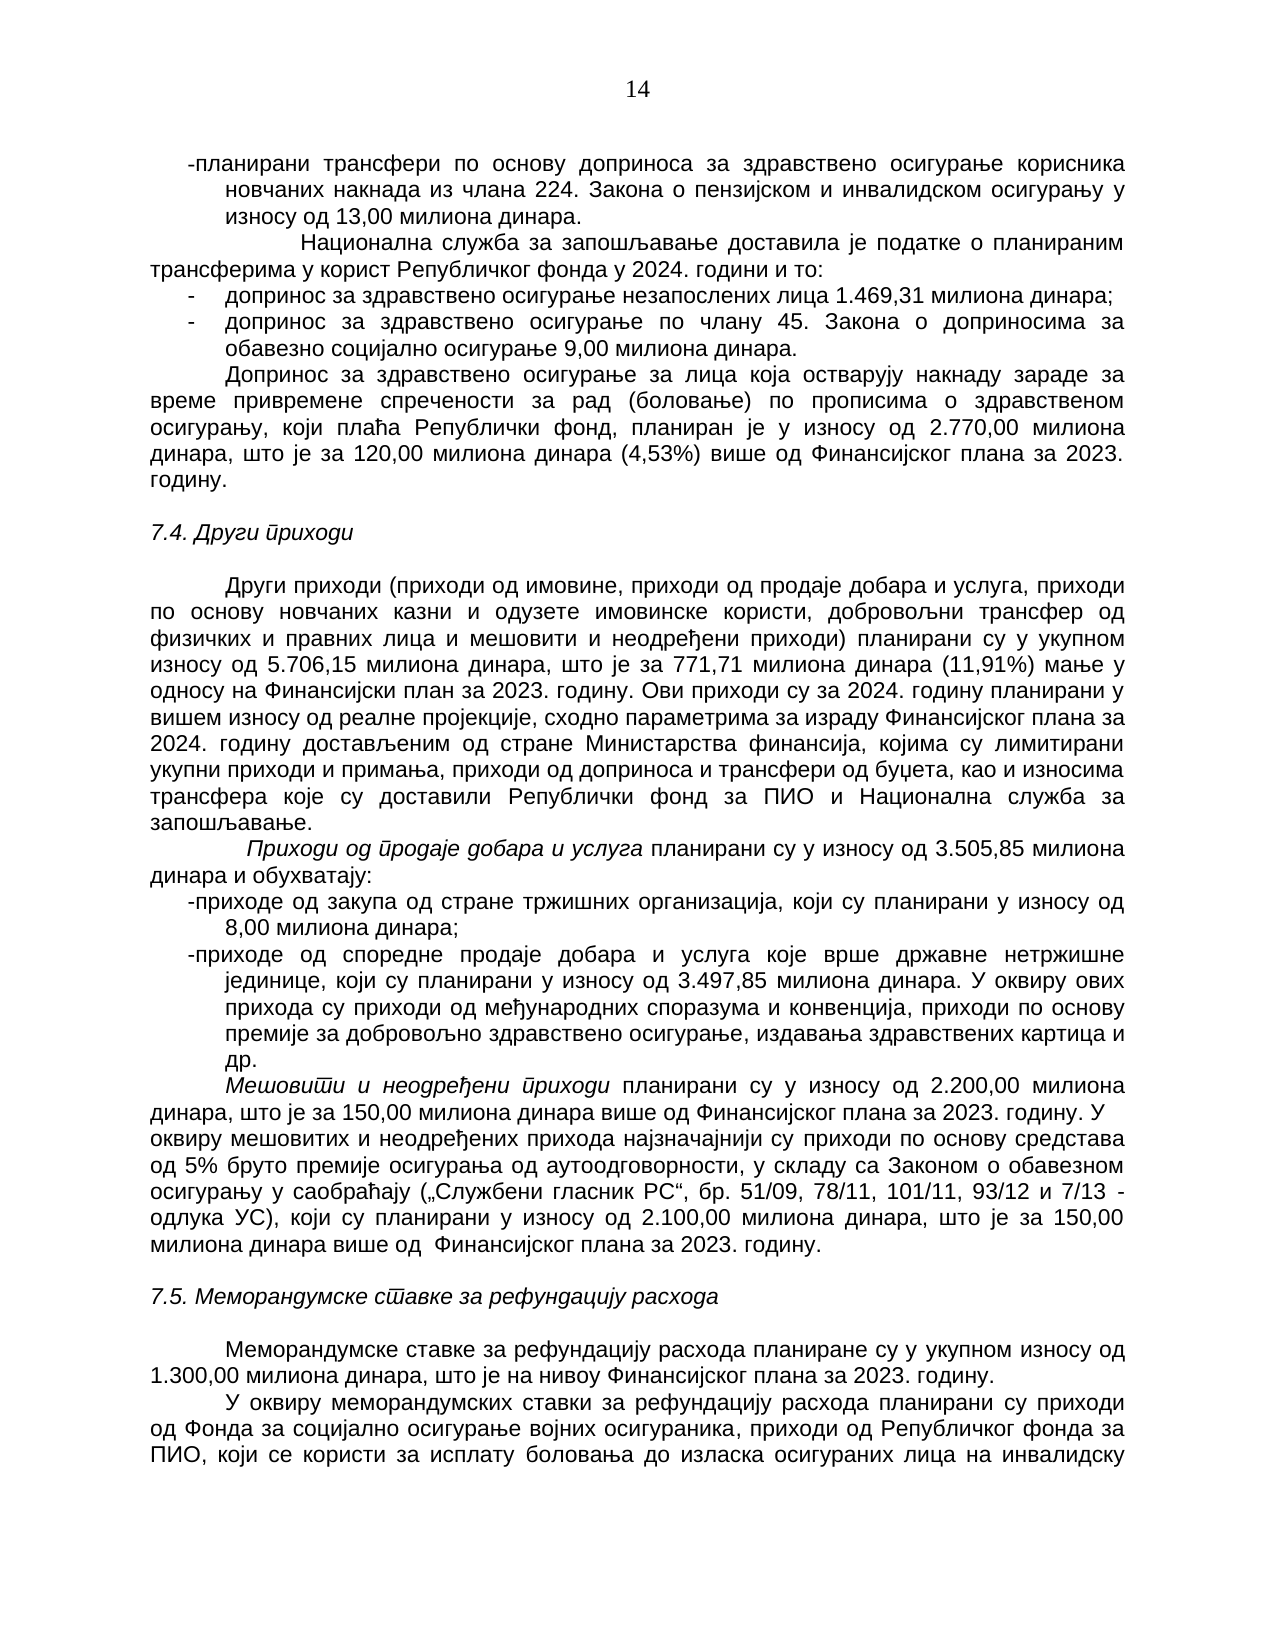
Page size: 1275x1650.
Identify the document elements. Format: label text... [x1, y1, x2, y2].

list приходе од закупа од стране тржишних организација, који су планирани у износу од 8,00 милиона динара; [187, 888, 1125, 941]
text Мешовити и неодређени приходи планирани су у износу од 2.200,00 милиона динара, што је за 150,00 милиона динара више од Финансијског плана за 2023. годину. У оквиру мешовитих и неодређених прихода најзначајнији су приходи по основу средстава од 5% бруто премије осигурања од аутоодговорности, у складу са Законом о обавезном осигурању у саобраћају („Службени гласник РС“, бр. 51/09, 78/11, 101/11, 93/12 и 7/13 - одлука УС), који су планирани у износу од 2.100,00 милиона динара, што је за 150,00 милиона динара више од Финансијског плана за 2023. годину. [150, 1072, 1125, 1257]
list планирани трансфери по основу доприноса за здравствено осигурање корисника новчаних накнада из члана 224. Закона о пензијском и инвалидском осигурању у износу од 13,00 милиона динара. [187, 150, 1125, 229]
text Национална служба за запошљавање доставила је податке о планираним трансферима у корист Републичког фонда у 2024. години и то: [150, 229, 1125, 282]
text 7.5. Меморандумске ставке за рефундацију расхода [150, 1283, 1125, 1310]
text Меморандумске ставке за рефундацију расхода планиране су у укупном износу од 1.300,00 милиона динара, што је на нивоу Финансијског плана за 2023. годину. [150, 1336, 1125, 1389]
list приходе од споредне продаје добара и услуга које врше државне нетржишне јединице, који су планирани у износу од 3.497,85 милиона динара. У оквиру ових прихода су приходи од међународних споразума и конвенција, приходи по основу премије за добровољно здравствено осигурање, издавања здравствених картица и др. [187, 941, 1125, 1072]
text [150, 1389, 1125, 1468]
list допринос за здравствено осигурање по члану 45. Закона о доприносима за обавезно социјално осигурање 9,00 милиона динара. [187, 308, 1125, 361]
text 7.4. Други приходи [150, 519, 1125, 545]
list допринос за здравствено осигурање незапослених лица 1.469,31 милиона динара; [187, 282, 1125, 308]
text Приходи од продаје добара и услуга планирани су у износу од 3.505,85 милиона динара и обухватају: [150, 835, 1125, 888]
text Други приходи (приходи од имовине, приходи од продаје добара и услуга, приходи по основу новчаних казни и одузете имовинске користи, добровољни трансфер од физичких и правних лица и мешовити и неодређени приходи) планирани су у укупном износу од 5.706,15 милиона динара, што је за 771,71 милиона динара (11,91%) мање у односу на Финансијски план за 2023. годину. Ови приходи су за 2024. годину планирани у вишем износу од реалне пројекције, сходно параметрима за израду Финансијског плана за 2024. годину достављеним од стране Министарства финансија, којима су лимитирани укупни приходи и примања, приходи од доприноса и трансфери од буџета, као и износима трансфера које су доставили Републички фонд за ПИО и Национална служба за запошљавање. [150, 572, 1125, 835]
text Допринос за здравствено осигурање за лица која остварују накнаду зараде за време привремене спречености за рад (боловање) по прописима о здравственом осигурању, који плаћа Републички фонд, планиран је у износу од 2.770,00 милиона динара, што је за 120,00 милиона динара (4,53%) више од Финансијског плана за 2023. годину. [150, 361, 1125, 493]
